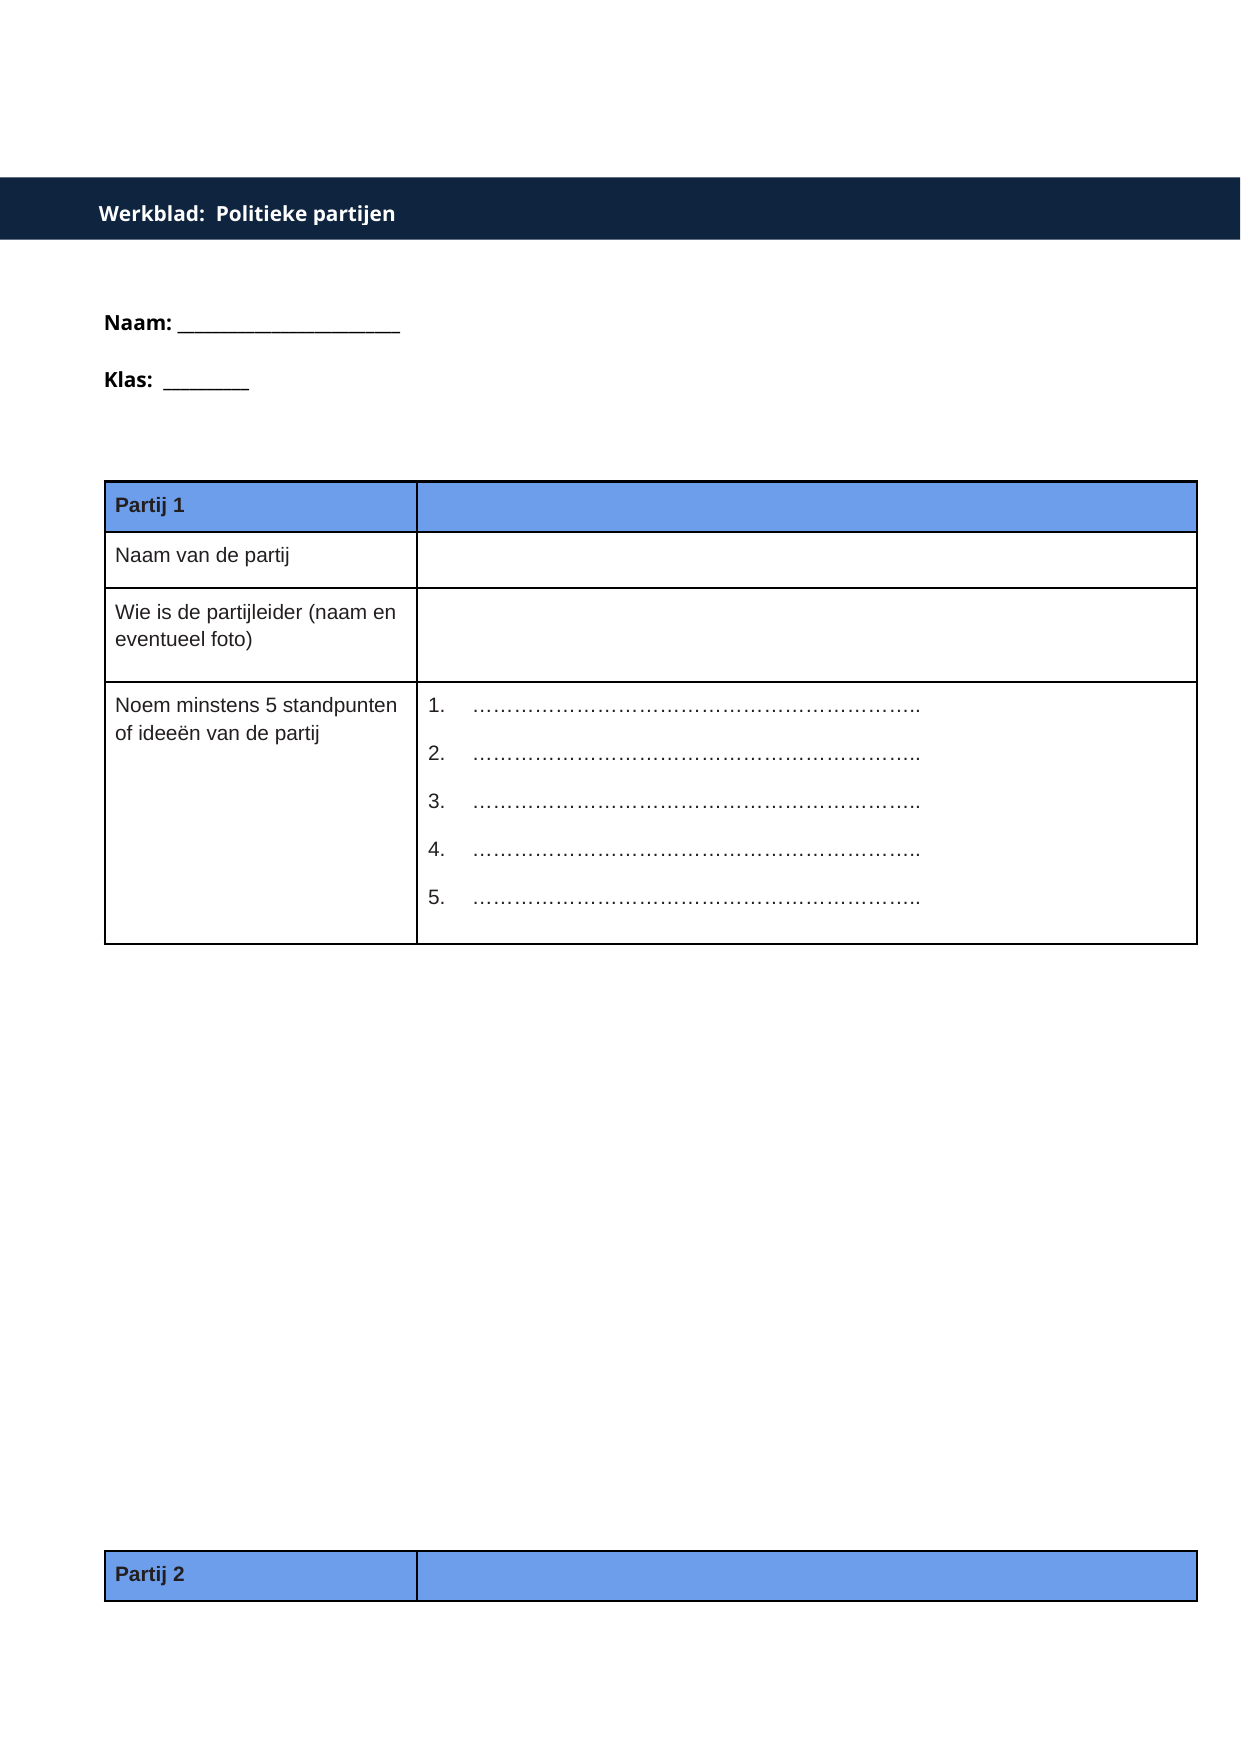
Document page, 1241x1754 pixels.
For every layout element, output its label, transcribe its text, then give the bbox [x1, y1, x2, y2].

table_cell ……………………………………………………….. ……………………………………………………….. ……………………………………………………….. ……………………………………………………….. ……………………………………………………….. [418, 683, 1196, 943]
text Naam: __________________________ [103, 308, 1093, 336]
table_cell Noem minstens 5 standpunten of ideeën van de partij [106, 683, 416, 943]
table_cell [418, 589, 1196, 681]
table_header [418, 483, 1196, 531]
table_header [418, 1552, 1196, 1600]
table_header Partij 1 [106, 483, 416, 531]
table_cell Wie is de partijleider (naam en eventueel foto) [106, 589, 416, 681]
table_header Partij 2 [106, 1552, 416, 1600]
table_cell Naam van de partij [106, 533, 416, 587]
text Klas: __________ [103, 365, 1093, 393]
table_cell [418, 533, 1196, 587]
